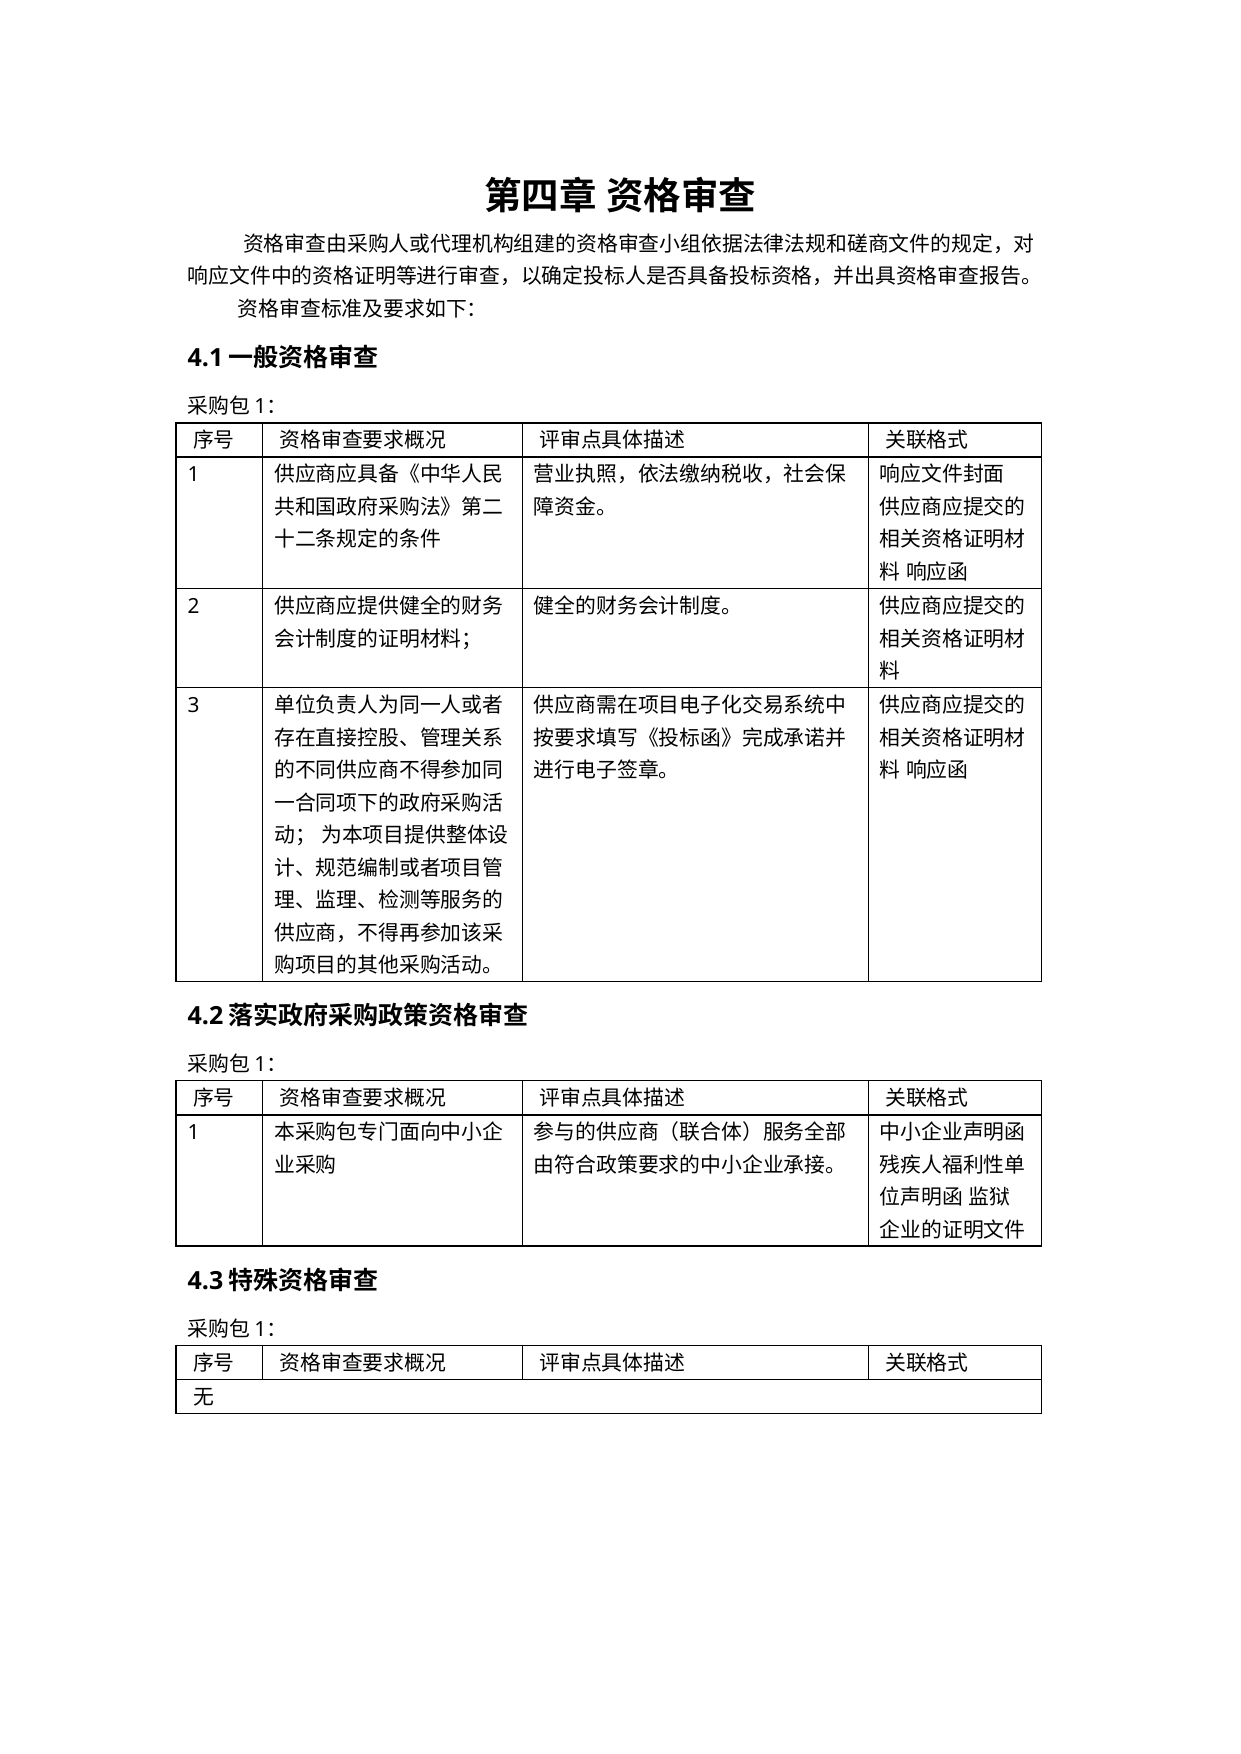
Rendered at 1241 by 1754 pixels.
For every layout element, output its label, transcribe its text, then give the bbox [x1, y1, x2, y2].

table_header 序号 [177, 1081, 262, 1114]
table_cell 响应文件封面 供应商应提交的相关资格证明材料 响应函 [869, 458, 1041, 588]
table_cell 1 [177, 458, 262, 588]
table_cell 无 [177, 1380, 1041, 1413]
text 采购包1： [187, 389, 1053, 422]
table_header 关联格式 [869, 1346, 1041, 1378]
table_header 评审点具体描述 [523, 1346, 868, 1378]
text 第四章 资格审查 [187, 162, 1053, 227]
table_cell 供应商应提供健全的财务会计制度的证明材料； [263, 589, 522, 687]
text 采购包1： [187, 1312, 1053, 1344]
table_cell 单位负责人为同一人或者存在直接控股、管理关系的不同供应商不得参加同一合同项下的政府采购活动； 为本项目提供整体设计、规范编制或者项目管理、监理、检测等服务的供应商，不得再参加该采购项目的其他采购活动。 [263, 688, 522, 981]
table_cell 中小企业声明函 残疾人福利性单位声明函 监狱企业的证明文件 [869, 1116, 1041, 1245]
table_header 序号 [177, 424, 262, 456]
table_cell 3 [177, 688, 262, 981]
table_header 序号 [177, 1346, 262, 1378]
table_cell 本采购包专门面向中小企业采购 [263, 1116, 522, 1245]
text 4.3特殊资格审查 [187, 1247, 1053, 1312]
text 采购包1： [187, 1047, 1053, 1080]
table_header 评审点具体描述 [523, 424, 868, 456]
text 4.1一般资格审查 [187, 324, 1053, 389]
table_cell 健全的财务会计制度。 [523, 589, 868, 687]
text 4.2落实政府采购政策资格审查 [187, 982, 1053, 1047]
text 资格审查标准及要求如下： [187, 292, 1053, 324]
table_header 关联格式 [869, 1081, 1041, 1114]
table_header 资格审查要求概况 [263, 1081, 522, 1114]
table_cell 参与的供应商（联合体）服务全部由符合政策要求的中小企业承接。 [523, 1116, 868, 1245]
table_header 资格审查要求概况 [263, 1346, 522, 1378]
table_cell 供应商需在项目电子化交易系统中按要求填写《投标函》完成承诺并进行电子签章。 [523, 688, 868, 981]
table_cell 供应商应提交的相关资格证明材料 响应函 [869, 688, 1041, 981]
table_header 关联格式 [869, 424, 1041, 456]
table_cell 供应商应提交的相关资格证明材料 [869, 589, 1041, 687]
table_header 评审点具体描述 [523, 1081, 868, 1114]
table_cell 2 [177, 589, 262, 687]
table_cell 1 [177, 1116, 262, 1245]
table_cell 供应商应具备《中华人民共和国政府采购法》第二十二条规定的条件 [263, 458, 522, 588]
text 资格审查由采购人或代理机构组建的资格审查小组依据法律法规和磋商文件的规定，对响应文件中的资格证明等进行审查，以确定投标人是否具备投标资格，并出具资格审查报告。 [187, 227, 1053, 292]
table_cell 营业执照，依法缴纳税收，社会保障资金。 [523, 458, 868, 588]
table_header 资格审查要求概况 [263, 424, 522, 456]
